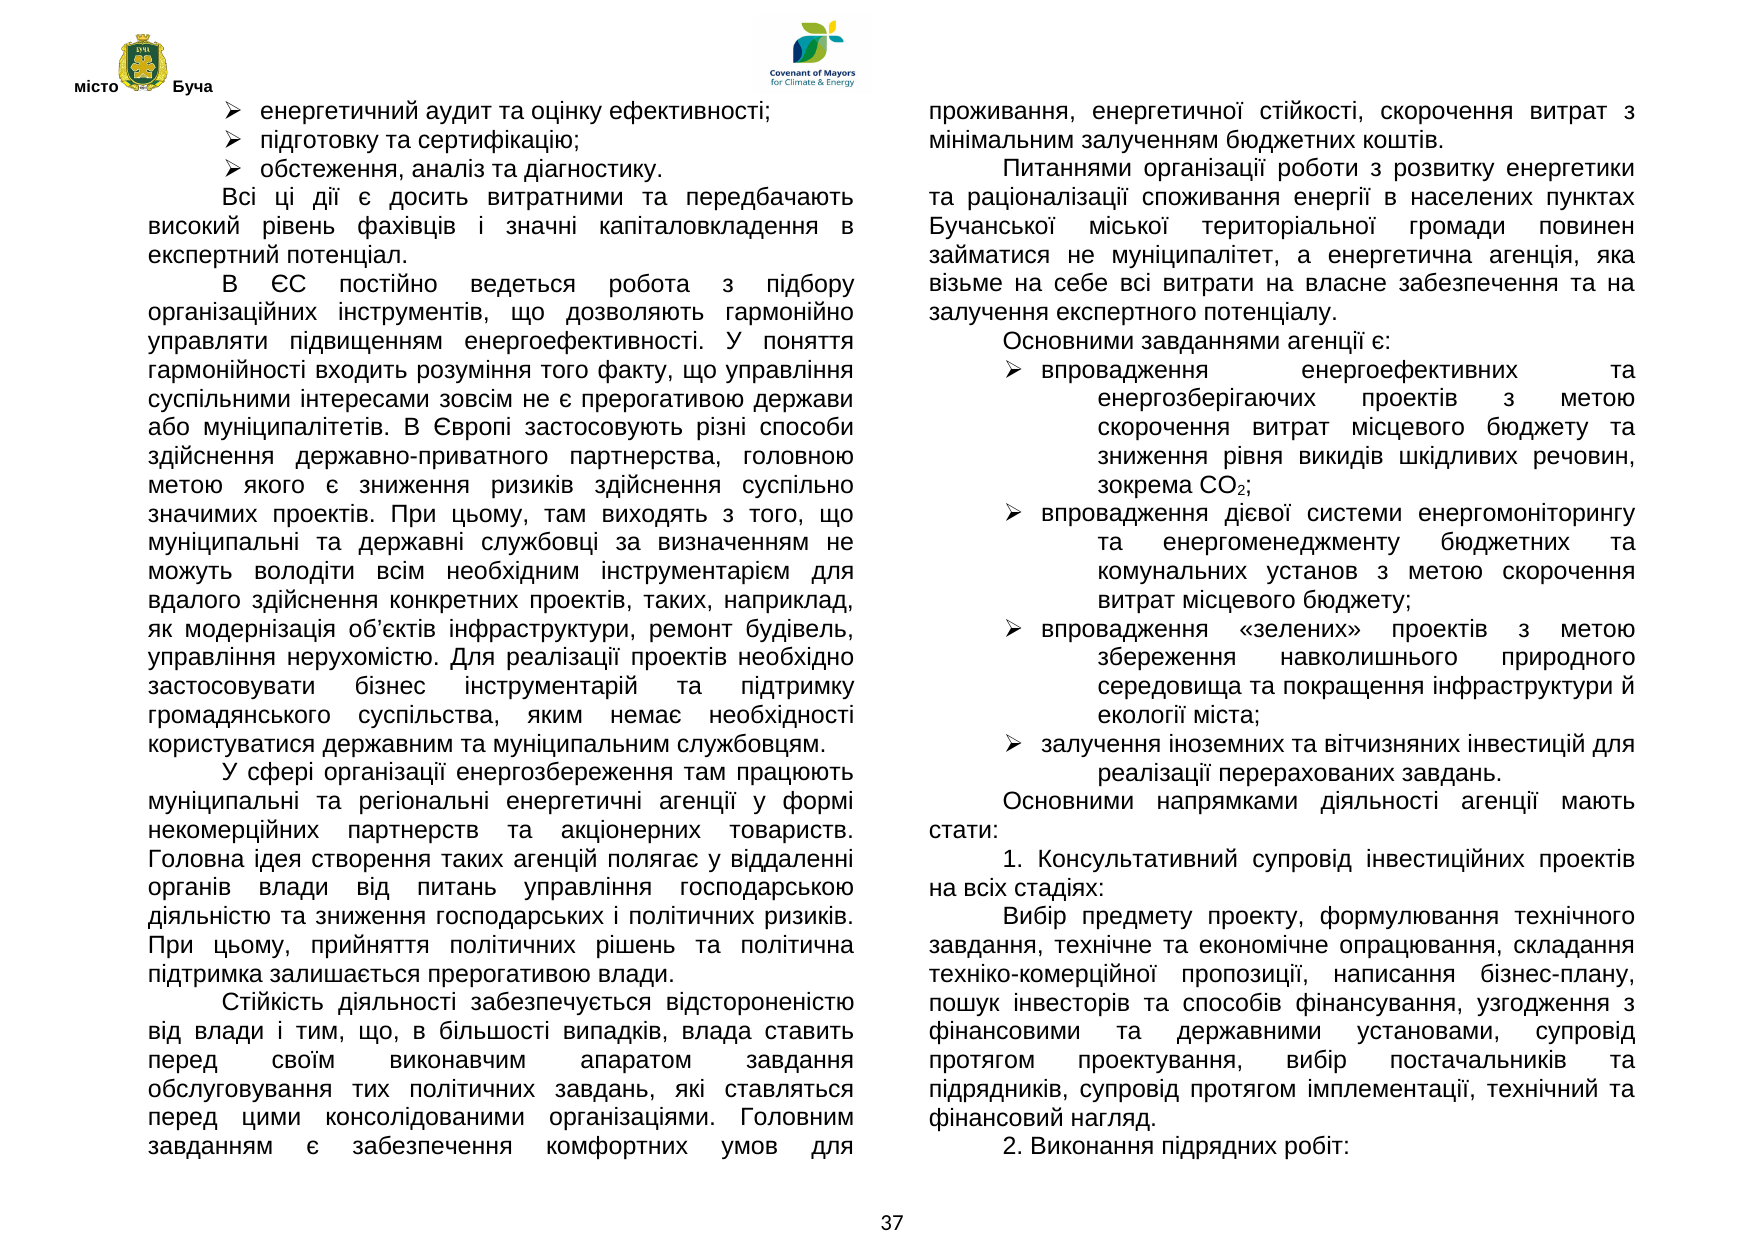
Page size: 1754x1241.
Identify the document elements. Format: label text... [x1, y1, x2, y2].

text 1. Консультативний супровід інвестиційних проектів на всіх стадіях: [928, 844, 1636, 901]
list впровадження «зелених» проектів з метою збереження навколишнього природного середовища та покращення інфраструктури й екології міста; [1003, 613, 1636, 729]
text У сфері організації енергозбереження там працюють муніципальні та регіональні енергетичні агенції у формі некомерційних партнерств та акціонерних товариств. Головна ідея створення таких агенцій полягає у віддаленні органів влади від питань управління господарською діяльністю та зниження господарських і політичних ризиків. При цьому, прийняття політичних рішень та політична підтримка залишається прерогативою влади. [148, 757, 855, 987]
list залучення іноземних та вітчизняних інвестицій для реалізації перерахованих завдань. [1003, 729, 1636, 786]
text 2. Виконання підрядних робіт: [928, 1131, 1636, 1160]
text Стійкість діяльності забезпечується відстороненістю від влади і тим, що, в більшості випадків, влада ставить перед своїм виконавчим апаратом завдання обслуговування тих політичних завдань, які ставляться перед цими консолідованими організаціями. Головним завданням є забезпечення комфортних умов для проживання, енергетичної стійкості, скорочення витрат з мінімальним залученням бюджетних коштів. [148, 987, 855, 1160]
text Вибір предмету проекту, формулювання технічного завдання, технічне та економічне опрацювання, складання техніко-комерційної пропозиції, написання бізнес-плану, пошук інвесторів та способів фінансування, узгодження з фінансовими та державними установами, супровід протягом проектування, вибір постачальників та підрядників, супровід протягом імплементації, технічний та фінансовий нагляд. [928, 901, 1636, 1131]
text Питаннями організації роботи з розвитку енергетики та раціоналізації споживання енергії в населених пунктах Бучанської міської територіальної громади повинен займатися не муніципалітет, а енергетична агенція, яка візьме на себе всі витрати на власне забезпечення та на залучення експертного потенціалу. [928, 153, 1636, 326]
list впровадження дієвої системи енергомоніторингу та енергоменеджменту бюджетних та комунальних установ з метою скорочення витрат місцевого бюджету; [1003, 498, 1636, 613]
picture [118, 34, 168, 93]
text Стійкість діяльності забезпечується відстороненістю від влади і тим, що, в більшості випадків, влада ставить перед своїм виконавчим апаратом завдання обслуговування тих політичних завдань, які ставляться перед цими консолідованими організаціями. Головним завданням є забезпечення комфортних умов для проживання, енергетичної стійкості, скорочення витрат з мінімальним залученням бюджетних коштів. [928, 96, 1636, 153]
text В ЄС постійно ведеться робота з підбору організаційних інструментів, що дозволяють гармонійно управляти підвищенням енергоефективності. У поняття гармонійності входить розуміння того факту, що управління суспільними інтересами зовсім не є прерогативою держави або муніципалітетів. В Європі застосовують різні способи здійснення державно-приватного партнерства, головною метою якого є зниження ризиків здійснення суспільно значимих проектів. При цьому, там виходять з того, що муніципальні та державні службовці за визначенням не можуть володіти всім необхідним інструментарієм для вдалого здійснення конкретних проектів, таких, наприклад, як модернізація об’єктів інфраструктури, ремонт будівель, управління нерухомістю. Для реалізації проектів необхідно застосовувати бізнес інструментарій та підтримку громадянського суспільства, яким немає необхідності користуватися державним та муніципальним службовцям. [148, 269, 855, 757]
picture [752, 14, 872, 93]
text Всі ці дії є досить витратними та передбачають високий рівень фахівців і значні капіталовкладення в експертний потенціал. [148, 182, 855, 269]
list підготовку та сертифікацію; [223, 125, 855, 153]
list енергетичний аудит та оцінку ефективності; [223, 96, 855, 125]
list обстеження, аналіз та діагностику. [223, 153, 855, 182]
list впровадження енергоефективних та енергозберігаючих проектів з метою скорочення витрат місцевого бюджету та зниження рівня викидів шкідливих речовин, зокрема СО2; [1003, 354, 1636, 498]
text Основними напрямками діяльності агенції мають стати: [928, 786, 1636, 844]
text Основними завданнями агенції є: [928, 326, 1636, 354]
